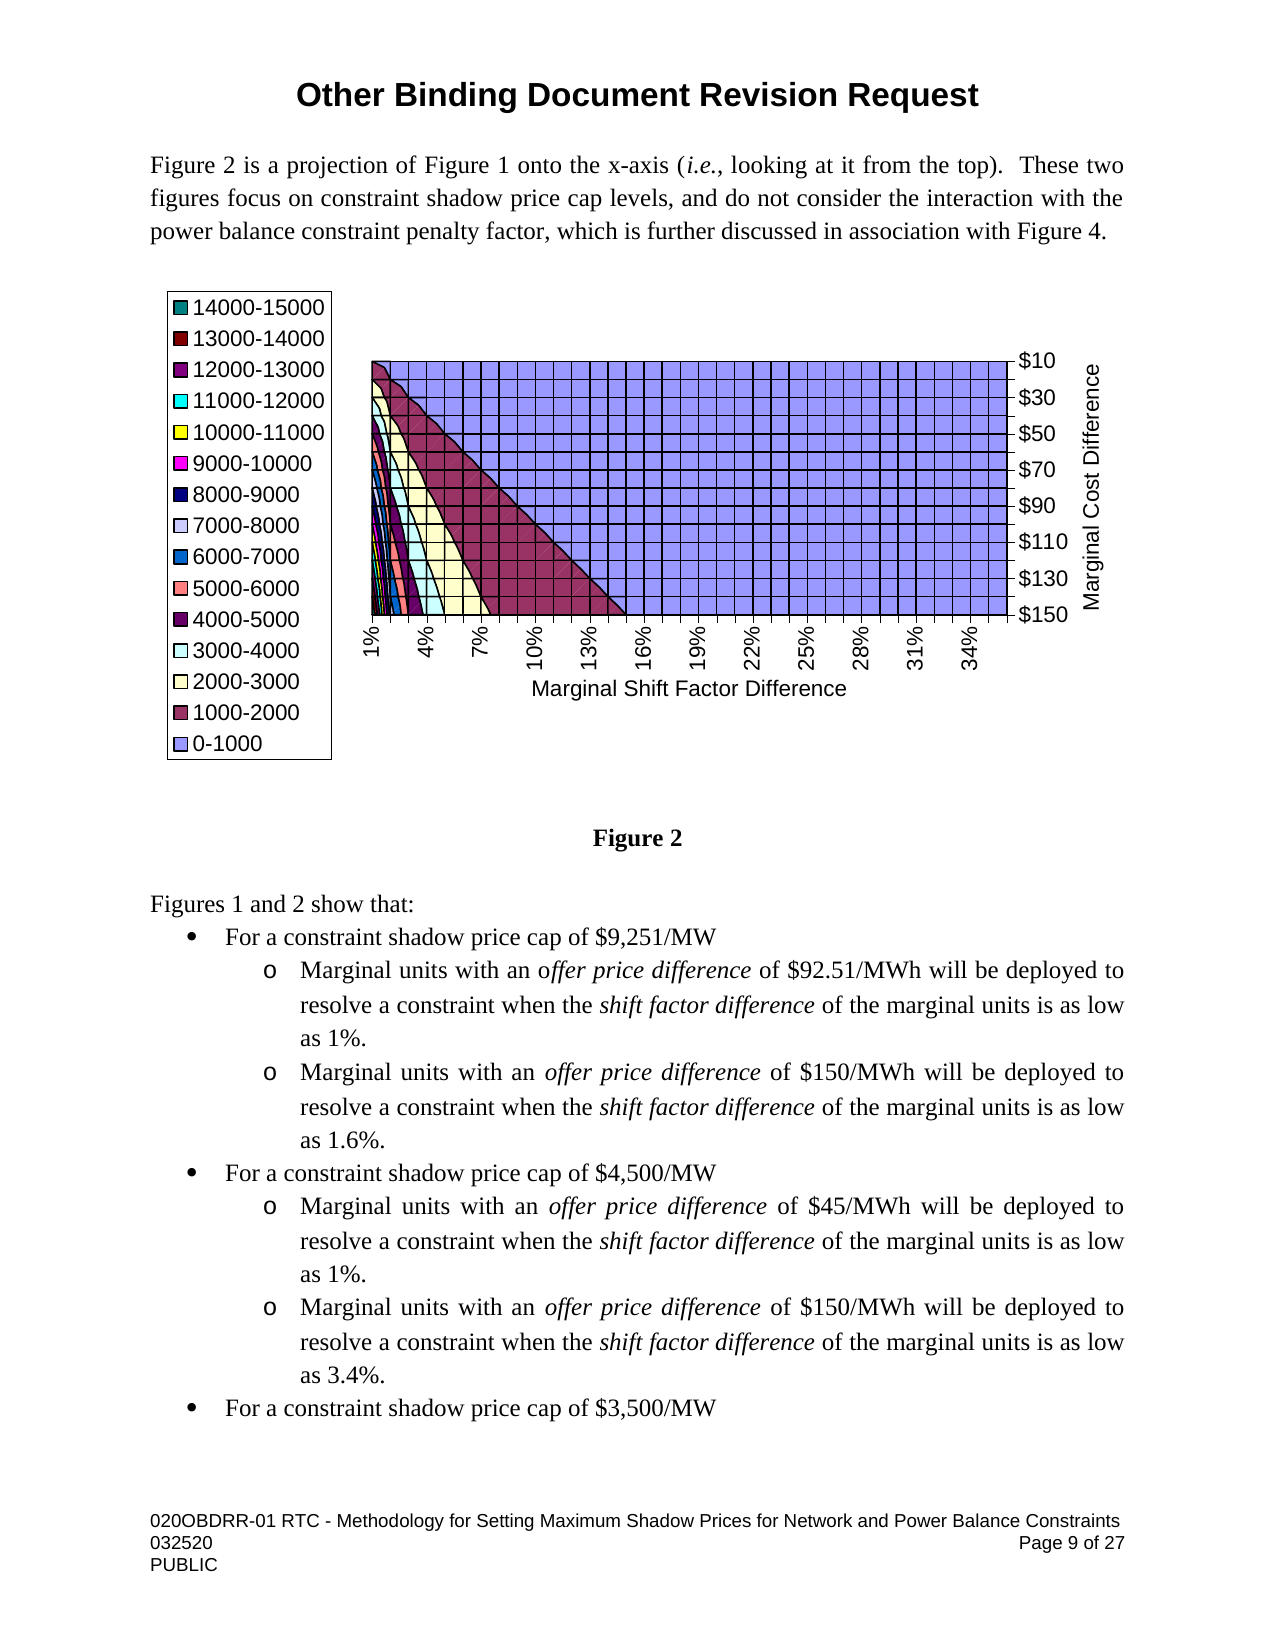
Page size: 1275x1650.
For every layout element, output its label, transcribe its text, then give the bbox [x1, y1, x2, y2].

text Figure 2 is a projection of Figure 1 onto the x-axis (i.e., looking at it from the top). These two figures focus on constraint shadow price cap levels, and do not consider the interaction with the power balance constraint penalty factor, which is further discussed in association with Figure 4. [150, 150, 1125, 245]
list For a constraint shadow price cap of $9,251/MW [187, 922, 1125, 951]
list Marginal units with an offer price difference of $92.51/MWh will be deployed to resolve a constraint when the shift factor difference of the marginal units is as low as 1%. [262, 955, 1125, 1052]
text Figure 2 [150, 249, 1125, 852]
list Marginal units with an offer price difference of $45/MWh will be deployed to resolve a constraint when the shift factor difference of the marginal units is as low as 1%. [262, 1191, 1125, 1288]
list Marginal units with an offer price difference of $150/MWh will be deployed to resolve a constraint when the shift factor difference of the marginal units is as low as 3.4%. [262, 1292, 1125, 1389]
list Marginal units with an offer price difference of $150/MWh will be deployed to resolve a constraint when the shift factor difference of the marginal units is as low as 1.6%. [262, 1057, 1125, 1153]
text Figures 1 and 2 show that: [150, 889, 1125, 918]
list For a constraint shadow price cap of $3,500/MW [187, 1393, 1125, 1422]
list For a constraint shadow price cap of $4,500/MW [187, 1158, 1125, 1186]
